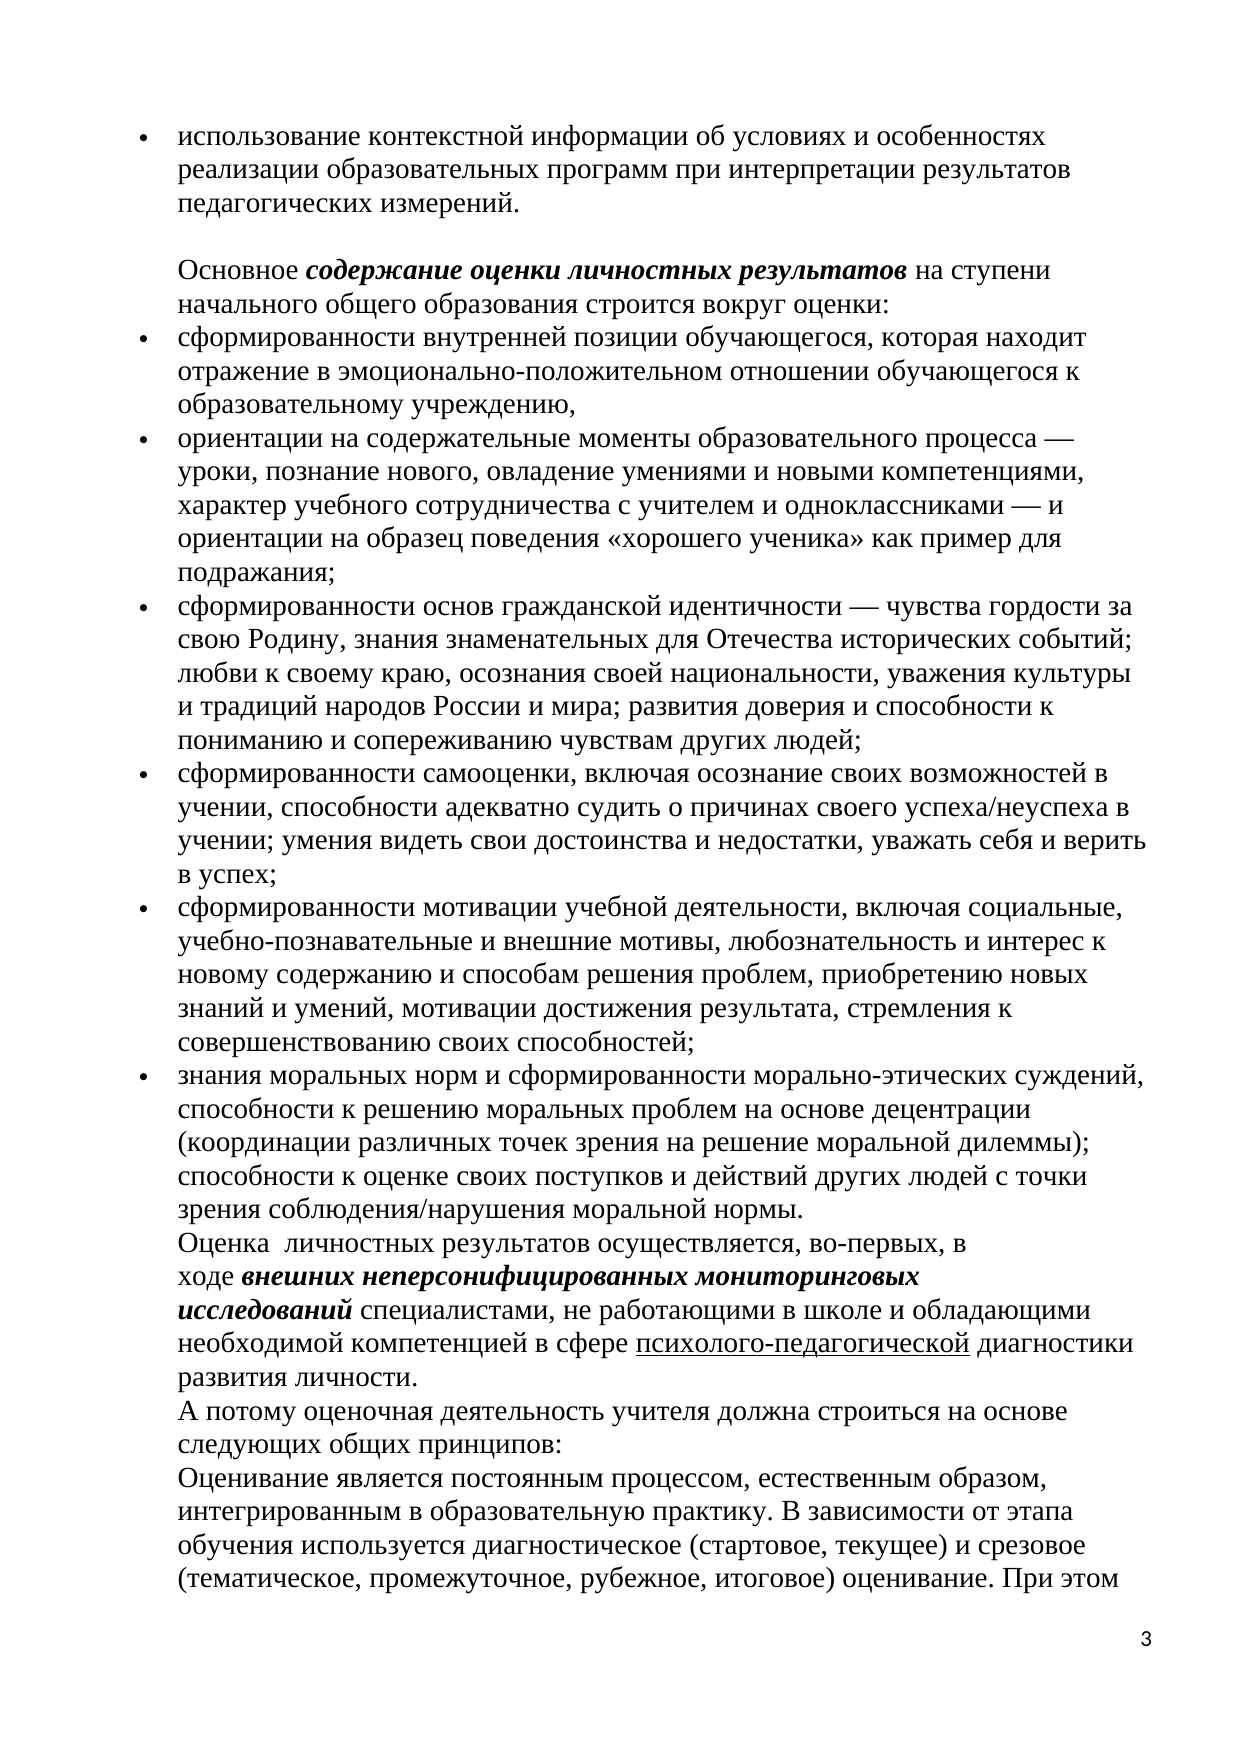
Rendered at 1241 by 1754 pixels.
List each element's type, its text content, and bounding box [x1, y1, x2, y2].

list ориентации на содержательные моменты образовательного процесса — уроки, познание нового, овладение умениями и новыми компетенциями, характер учебного сотрудничества с учителем и одноклассниками — и ориентации на образец поведения «хорошего ученика» как пример для подражания; [140, 420, 1152, 588]
list сформированности мотивации учебной деятельности, включая социальные, учебно-познавательные и внешние мотивы, любознательность и интерес к новому содержанию и способам решения проблем, приобретению новых знаний и умений, мотивации достижения результата, стремления к совершенствованию своих способностей; [140, 889, 1152, 1057]
list сформированности самооценки, включая осознание своих возможностей в учении, способности адекватно судить о причинах своего успеха/неуспеха в учении; умения видеть свои достоинства и недостатки, уважать себя и верить в успех; [140, 755, 1152, 889]
list сформированности внутренней позиции обучающегося, которая находит отражение в эмоционально-положительном отношении обучающегося к образовательному учреждению, [140, 319, 1152, 420]
list сформированности основ гражданской идентичности — чувства гордости за свою Родину, знания знаменательных для Отечества исторических событий; любви к своему краю, осознания своей национальности, уважения культуры и традиций народов России и мира; развития доверия и способности к пониманию и сопереживанию чувствам других людей; [140, 588, 1152, 755]
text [177, 1460, 1152, 1594]
list использование контекстной информации об условиях и особенностях реализации образовательных программ при интерпретации результатов педагогических измерений. [140, 118, 1152, 219]
list знания моральных норм и сформированности морально-этических суждений, способности к решению моральных проблем на основе децентрации (координации различных точек зрения на решение моральной дилеммы); способности к оценке своих поступков и действий других людей с точки зрения соблюдения/нарушения моральной нормы. [140, 1057, 1152, 1225]
text А потому оценочная деятельность учителя должна строиться на основе следующих общих принципов: [177, 1393, 1152, 1460]
text Оценка личностных результатов осуществляется, во-первых, в ходе внешних неперсонифицированных мониторинговых исследований специалистами, не работающими в школе и обладающими необходимой компетенцией в сфере психолого-педагогической диагностики развития личности. [177, 1225, 1152, 1393]
text Основное содержание оценки личностных результатов на ступени начального общего образования строится вокруг оценки: [177, 252, 1152, 319]
